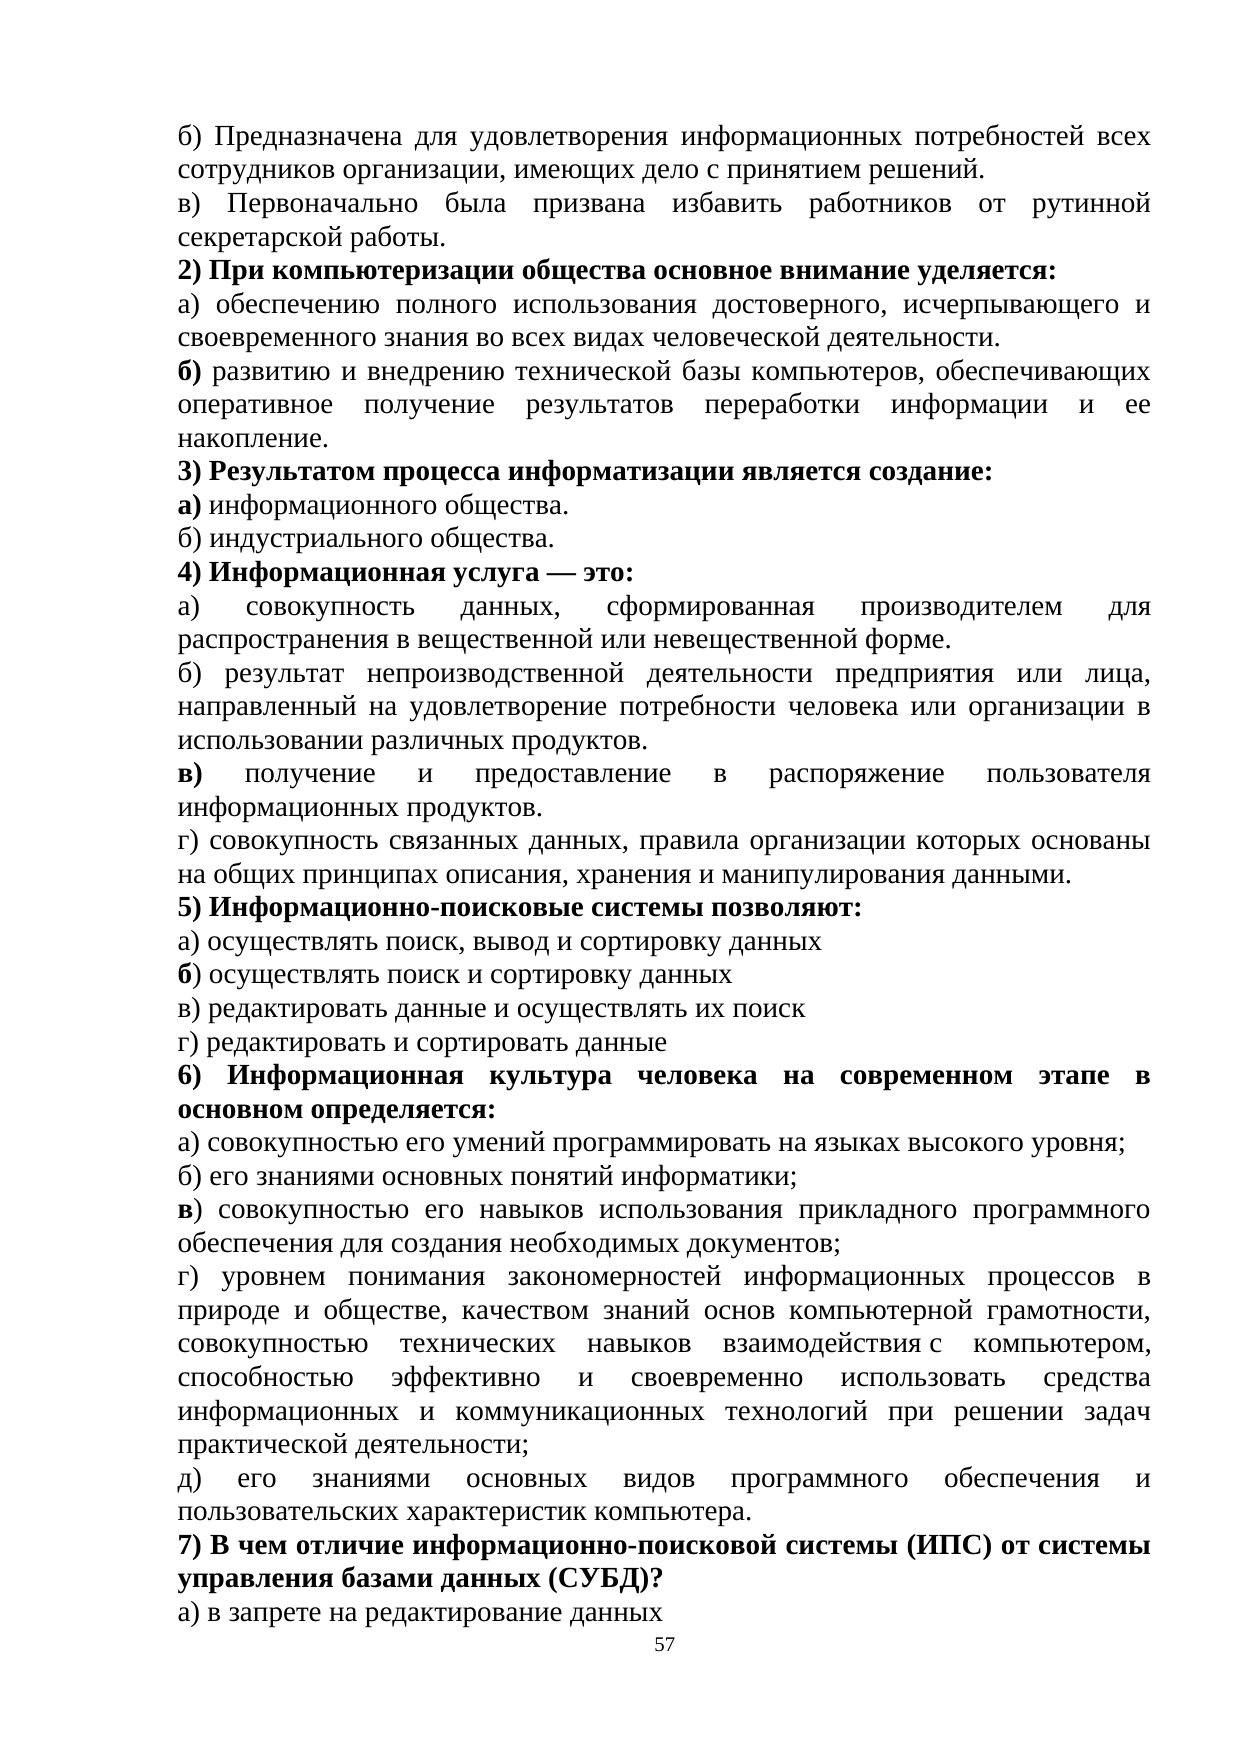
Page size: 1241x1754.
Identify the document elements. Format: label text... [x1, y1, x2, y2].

text a) совокупность данных, сформированная производителем для распространения в вещественной или невещественной форме. [177, 588, 1152, 655]
text б) развитию и внедрению технической базы компьютеров, обеспечивающих оперативное получение результатов переработки информации и ее накопление. [177, 353, 1152, 453]
text 3) Результатом процесса информатизации является создание: [177, 453, 1152, 487]
text a) осуществлять поиск, вывод и сортировку данных [177, 923, 1152, 957]
text 4) Информационная услуга — это: [177, 554, 1152, 588]
text б) осуществлять поиск и сортировку данных [177, 957, 1152, 990]
text 7) В чем отличие информационно-поисковой системы (ИПС) от системы управления базами данных (СУБД)? [177, 1527, 1152, 1594]
text a) обеспечению полного использования достоверного, исчерпывающего и своевременного знания во всех видах человеческой деятельности. [177, 286, 1152, 353]
text б) индустриального общества. [177, 521, 1152, 554]
text б) его знаниями основных понятий информатики; [177, 1158, 1152, 1191]
text б) Предназначена для удовлетворения информационных потребностей всех сотрудников организации, имеющих дело с принятием решений. [177, 118, 1152, 185]
text в) редактировать данные и осуществлять их поиск [177, 990, 1152, 1024]
text 2) При компьютеризации общества основное внимание уделяется: [177, 252, 1152, 286]
text г) уровнем понимания закономерностей информационных процессов в природе и обществе, качеством знаний основ компьютерной грамотности, совокупностью технических навыков взаимодействия с компьютером, способностью эффективно и своевременно использовать средства информационных и коммуникационных технологий при решении задач практической деятельности; [177, 1258, 1152, 1460]
text г) редактировать и сортировать данные [177, 1024, 1152, 1057]
text a) совокупностью его умений программировать на языках высокого уровня; [177, 1124, 1152, 1158]
text в) совокупностью его навыков использования прикладного программного обеспечения для создания необходимых документов; [177, 1191, 1152, 1258]
text a) в запрете на редактирование данных [177, 1594, 1152, 1627]
text в) получение и предоставление в распоряжение пользователя информационных продуктов. [177, 755, 1152, 822]
text 6) Информационная культура человека на современном этапе в основном определяется: [177, 1057, 1152, 1124]
text a) информационного общества. [177, 487, 1152, 521]
text в) Первоначально была призвана избавить работников от рутинной секретарской работы. [177, 185, 1152, 252]
text б) результат непроизводственной деятельности предприятия или лица, направленный на удовлетворение потребности человека или организации в использовании различных продуктов. [177, 655, 1152, 755]
text 5) Информационно-поисковые системы позволяют: [177, 889, 1152, 923]
text д) его знаниями основных видов программного обеспечения и пользовательских характеристик компьютера. [177, 1460, 1152, 1527]
text г) совокупность связанных данных, правила организации которых основаны на общих принципах описания, хранения и манипулирования данными. [177, 822, 1152, 889]
